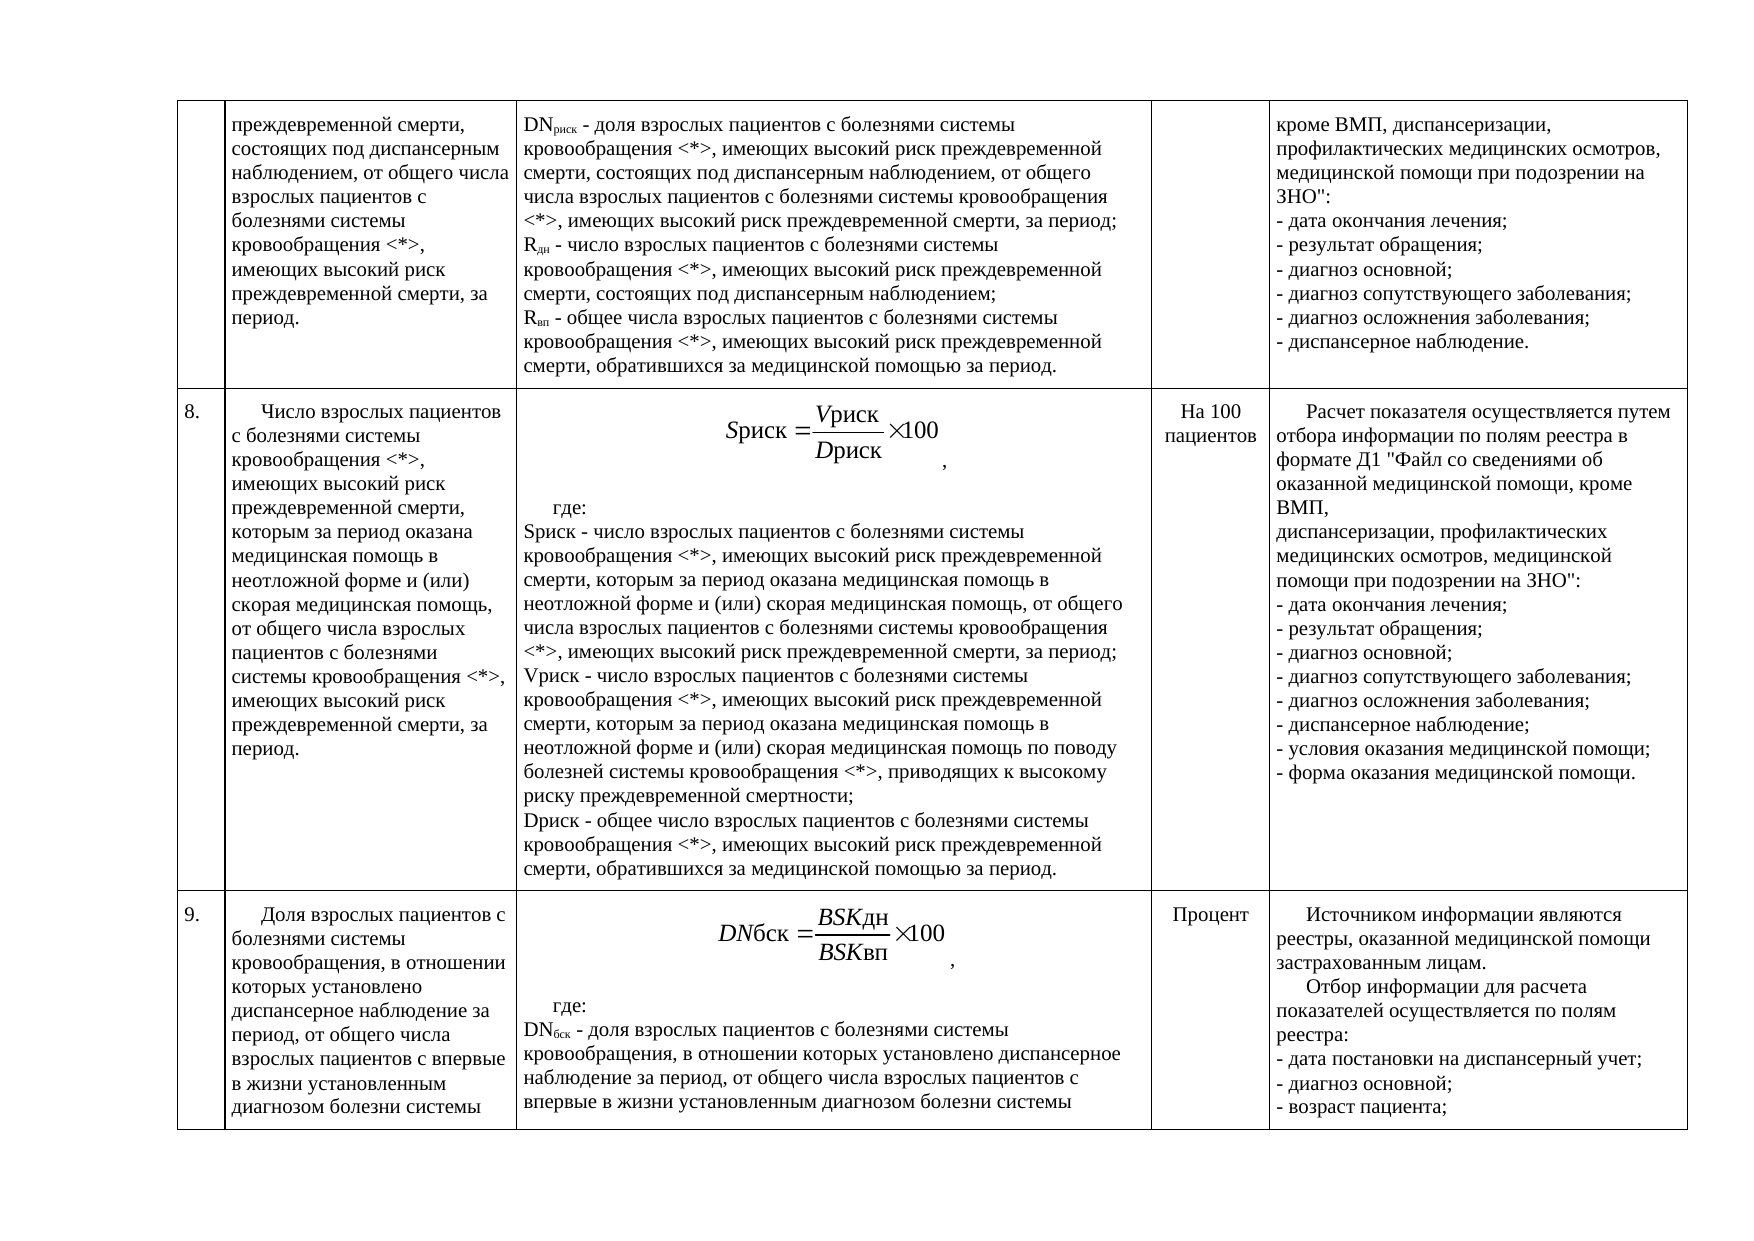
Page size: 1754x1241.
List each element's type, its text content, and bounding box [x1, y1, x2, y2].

table_cell Расчет показателя осуществляется путем отбора информации по полям реестра в формате Д1 "Файл со сведениями об оказанной медицинской помощи, кроме ВМП, диспансеризации, профилактических медицинских осмотров, медицинской помощи при подозрении на ЗНО": - дата окончания лечения; - результат обращения; - диагноз основной; - диагноз сопутствующего заболевания; - диагноз осложнения заболевания; - диспансерное наблюдение; - условия оказания медицинской помощи; - форма оказания медицинской помощи. [1270, 389, 1687, 890]
table_cell Число взрослых пациентов с болезнями системы кровообращения <*>, имеющих высокий риск преждевременной смерти, которым за период оказана медицинская помощь в неотложной форме и (или) скорая медицинская помощь, от общего числа взрослых пациентов с болезнями системы кровообращения <*>, имеющих высокий риск преждевременной смерти, за период. [226, 389, 516, 890]
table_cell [517, 101, 1151, 387]
table_cell 9. [178, 891, 224, 1129]
table_cell где: Sриск - число взрослых пациентов с болезнями системы кровообращения <*>, имеющих высокий риск преждевременной смерти, которым за период оказана медицинская помощь в неотложной форме и (или) скорая медицинская помощь, от общего числа взрослых пациентов с болезнями системы кровообращения <*>, имеющих высокий риск преждевременной смерти, за период; Vриск - число взрослых пациентов с болезнями системы кровообращения <*>, имеющих высокий риск преждевременной смерти, которым за период оказана медицинская помощь в неотложной форме и (или) скорая медицинская помощь по поводу болезней системы кровообращения <*>, приводящих к высокому риску преждевременной смертности; Dриск - общее число взрослых пациентов с болезнями системы кровообращения <*>, имеющих высокий риск преждевременной смерти, обратившихся за медицинской помощью за период. [517, 483, 1151, 890]
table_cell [517, 981, 1151, 1129]
table_cell , [517, 891, 1151, 981]
table_cell Доля взрослых пациентов с болезнями системы кровообращения, в отношении которых установлено диспансерное наблюдение за период, от общего числа взрослых пациентов с впервые в жизни установленным диагнозом болезни системы кровообращения за период. [226, 891, 516, 1129]
table_cell 8. [178, 389, 224, 890]
table_cell , [517, 389, 1151, 483]
table_cell На 100 пациентов [1152, 389, 1269, 890]
table_cell Процент [1152, 891, 1269, 1129]
